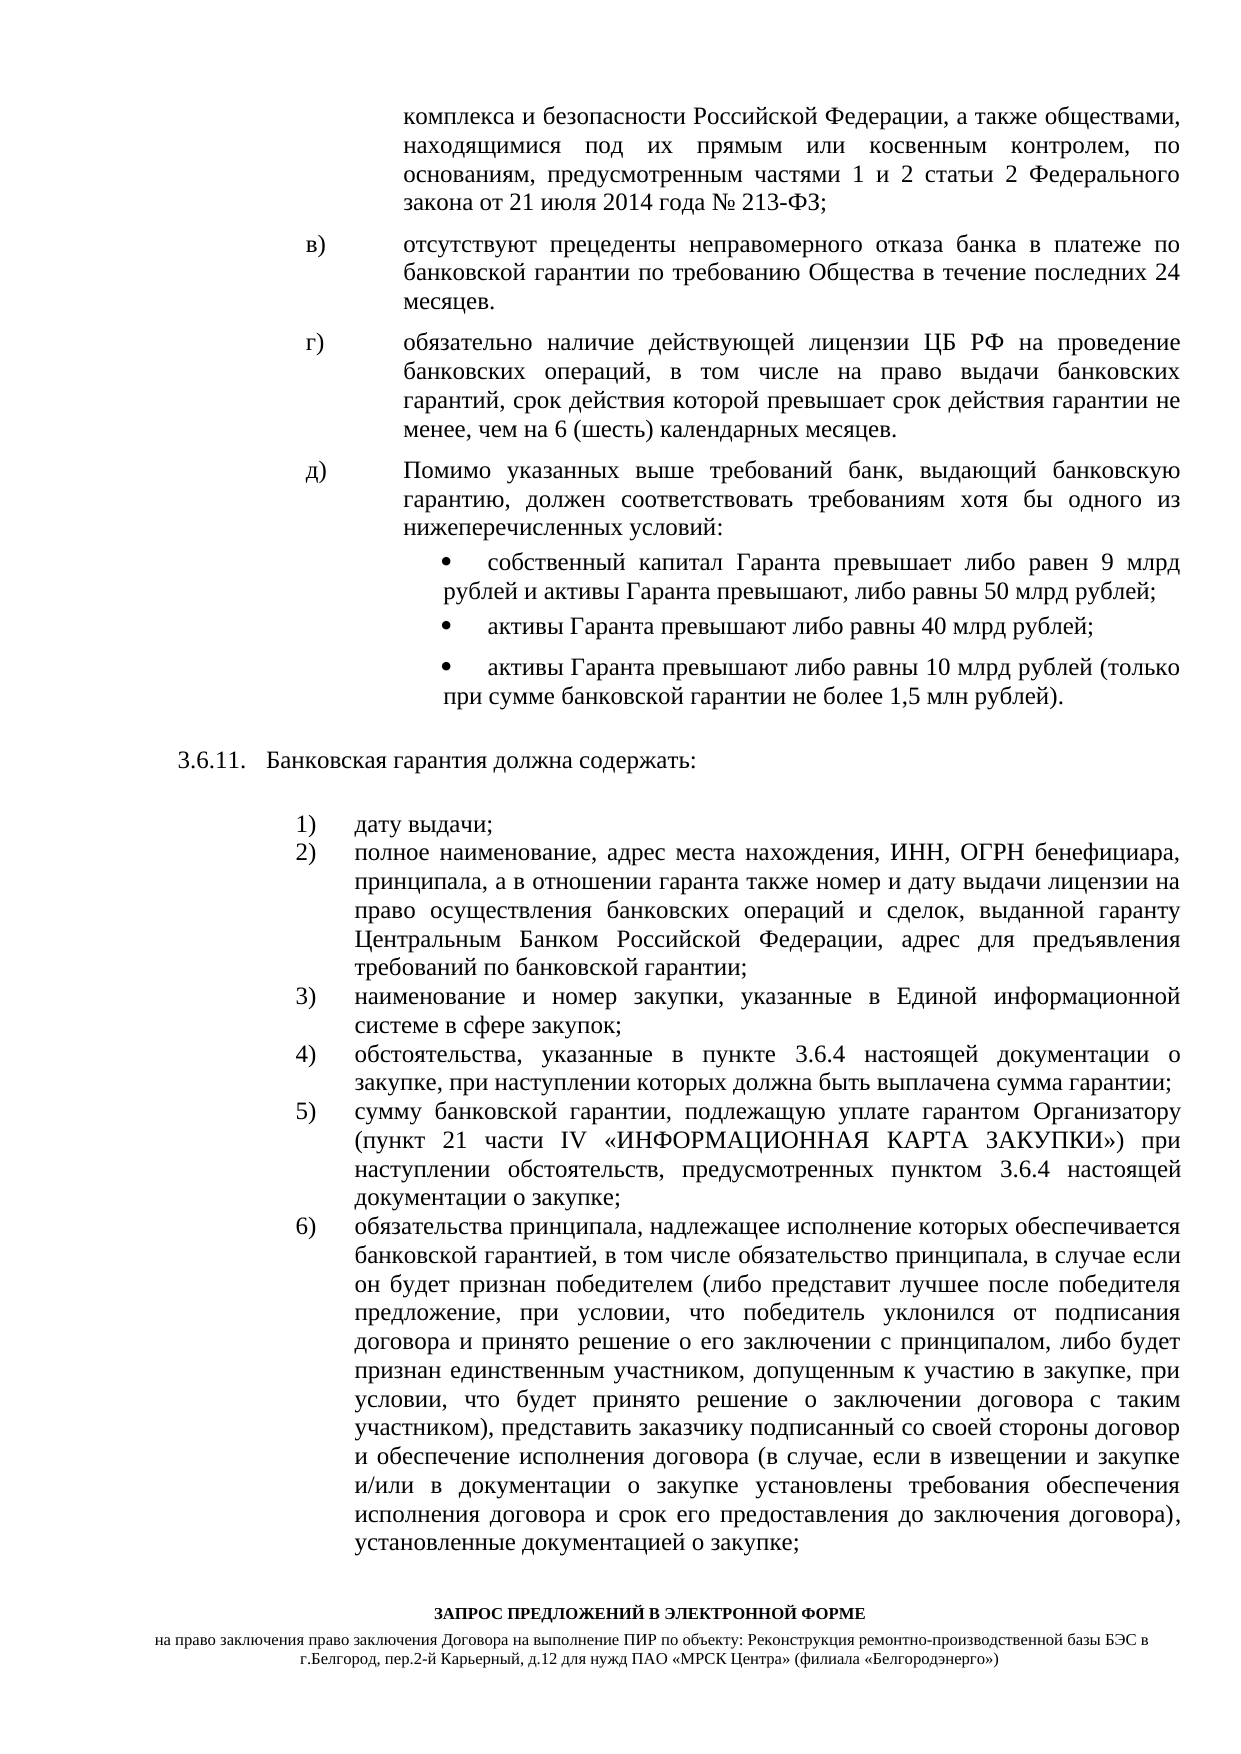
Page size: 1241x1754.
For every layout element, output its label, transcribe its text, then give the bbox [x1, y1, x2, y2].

list полное наименование, адрес места нахождения, ИНН, ОГРН бенефициара, принципала, а в отношении гаранта также номер и дату выдачи лицензии на право осуществления банковских операций и сделок, выданной гаранту Центральным Банком Российской Федерации, адрес для предъявления требований по банковской гарантии; [295, 837, 1181, 981]
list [306, 101, 1181, 216]
list активы Гаранта превышают либо равны 10 млрд рублей (только при сумме банковской гарантии не более 1,5 млн рублей). [442, 652, 1181, 710]
list Помимо указанных выше требований банк, выдающий банковскую гарантию, должен соответствовать требованиям хотя бы одного из нижеперечисленных условий: [306, 455, 1181, 541]
list активы Гаранта превышают либо равны 40 млрд рублей; [442, 611, 1181, 640]
list обязательно наличие действующей лицензии ЦБ РФ на проведение банковских операций, в том числе на право выдачи банковских гарантий, срок действия которой превышает срок действия гарантии не менее, чем на 6 (шесть) календарных месяцев. [306, 327, 1181, 442]
list сумму банковской гарантии, подлежащую уплате гарантом Организатору (пункт 21 части IV «ИНФОРМАЦИОННАЯ КАРТА ЗАКУПКИ») при наступлении обстоятельств, предусмотренных пунктом 3.6.4 настоящей документации о закупке; [295, 1096, 1181, 1211]
list обязательства принципала, надлежащее исполнение которых обеспечивается банковской гарантией, в том числе обязательство принципала, в случае если он будет признан победителем (либо представит лучшее после победителя предложение, при условии, что победитель уклонился от подписания договора и принято решение о его заключении с принципалом, либо будет признан единственным участником, допущенным к участию в закупке, при условии, что будет принято решение о заключении договора с таким участником), представить заказчику подписанный со своей стороны договор и обеспечение исполнения договора (в случае, если в извещении и закупке и/или в документации о закупке установлены требования обеспечения исполнения договора и срок его предоставления до заключения договора), установленные документацией о закупке; [295, 1211, 1181, 1556]
list наименование и номер закупки, указанные в Единой информационной системе в сфере закупок; [295, 981, 1181, 1039]
list дату выдачи; [295, 809, 1181, 837]
list собственный капитал Гаранта превышает либо равен 9 млрд рублей и активы Гаранта превышают, либо равны 50 млрд рублей; [442, 547, 1181, 605]
list обстоятельства, указанные в пункте 3.6.4 настоящей документации о закупке, при наступлении которых должна быть выплачена сумма гарантии; [295, 1039, 1181, 1096]
subtitle Банковская гарантия должна содержать: [118, 745, 1181, 774]
list отсутствуют прецеденты неправомерного отказа банка в платеже по банковской гарантии по требованию Общества в течение последних 24 месяцев. [306, 229, 1181, 315]
